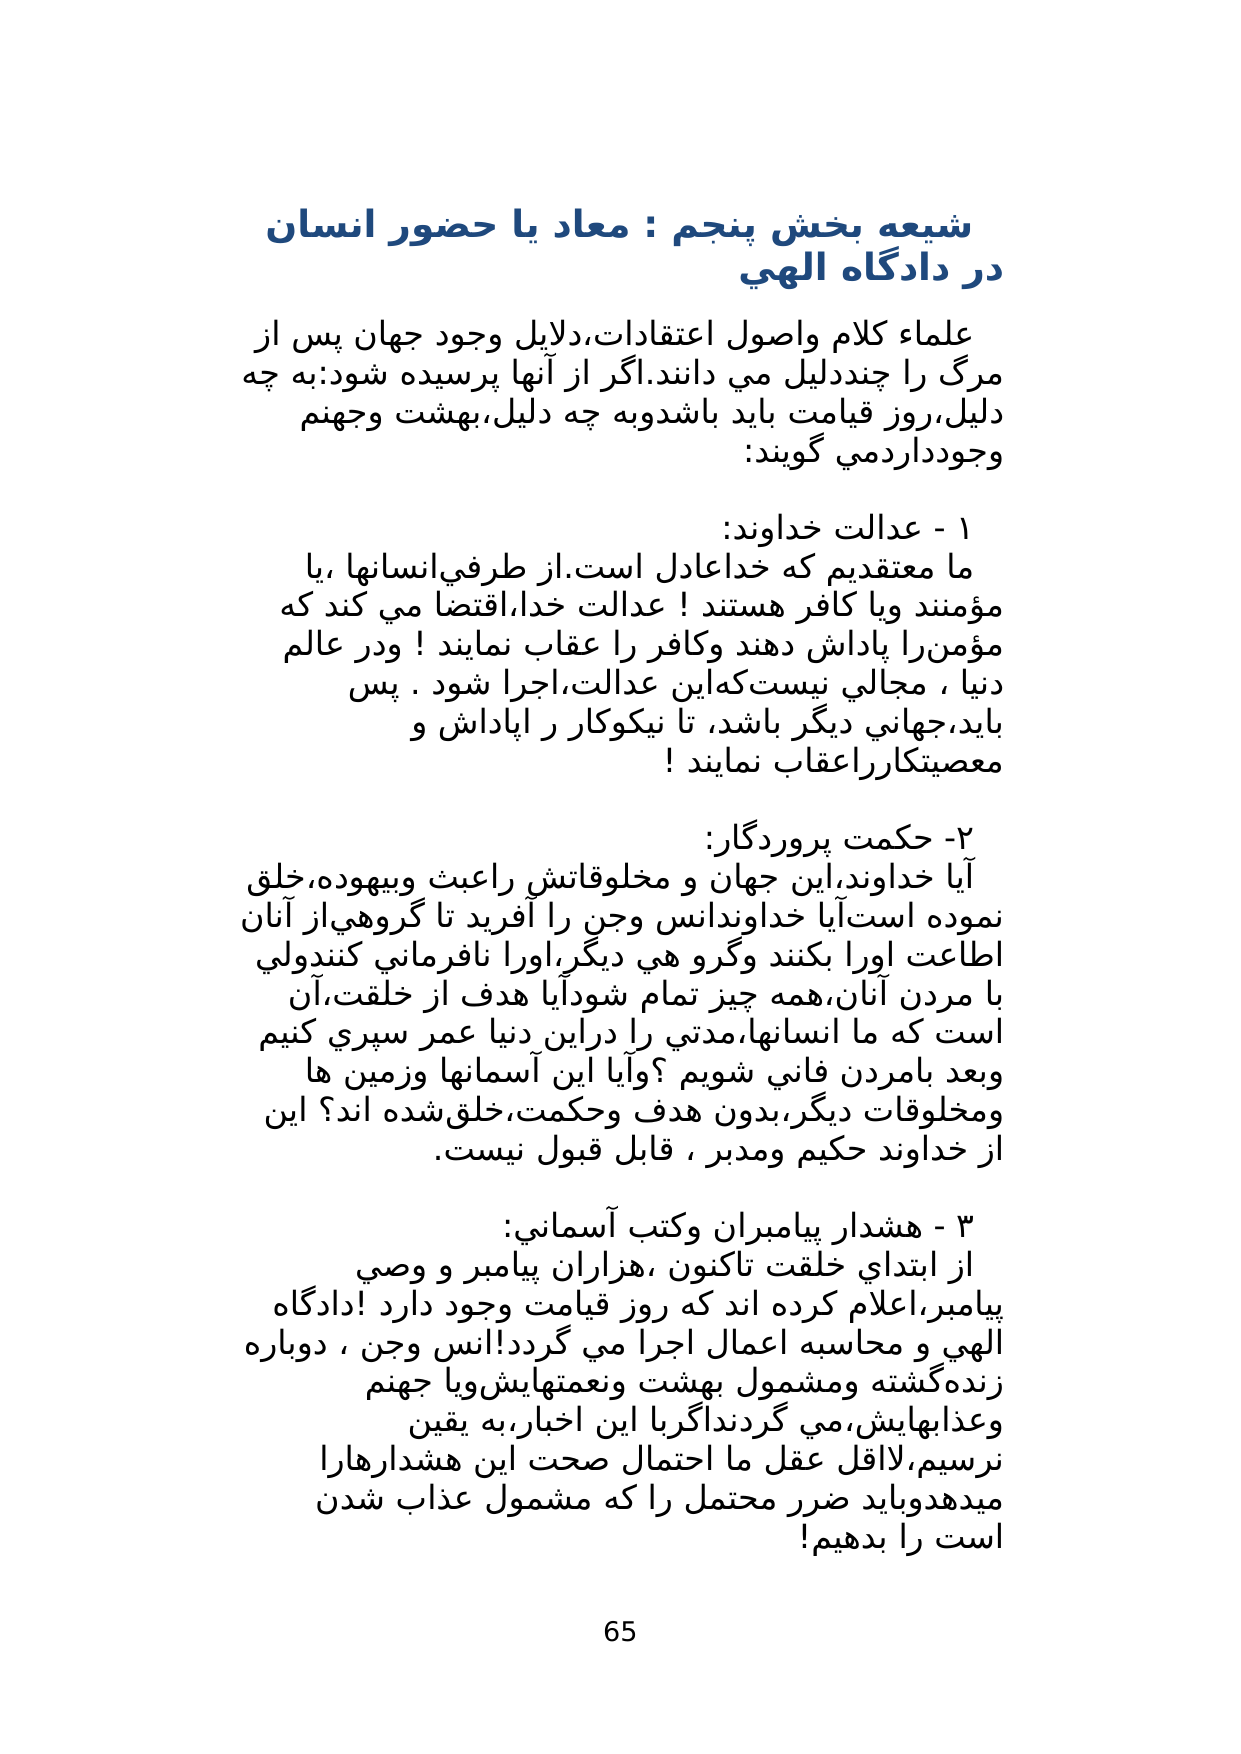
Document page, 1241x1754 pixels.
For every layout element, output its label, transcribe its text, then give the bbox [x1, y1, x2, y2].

text علماء كلام‌ واصول‌ اعتقادات‌،دلايل‌ وجود جهان‌ پس‌ از مرگ‌ را چنددليل‌ مي‌ دانند.اگر از آنها پرسيده‌ شود:به‌ چه‌ دليل‌،روز قيامت‌ بايد باشدوبه‌ چه‌ دليل‌،بهشت‌ وجهنم‌ وجودداردمي‌ گويند: [236, 314, 1004, 470]
text ما معتقديم‌ كه‌ خداعادل‌ است‌.از طرفي‌انسانها ،يا مؤمنند ويا كافر هستند ! عدالت‌ خدا،اقتضا مي‌ كند كه‌ مؤمن‌را پاداش‌ دهند وكافر را عقاب‌ نمايند ! ودر عالم‌ دنيا ، مجالي‌ نيست‌كه‌اين‌ عدالت‌،اجرا شود . پس‌ بايد،جهاني‌ ديگر باشد، تا نيكوكار ر اپاداش‌ و معصيتكارراعقاب‌ نمايند ! [236, 547, 1004, 780]
text ٢- حكمت‌ پروردگار: [236, 818, 1004, 857]
text ١ - عدالت‌ خداوند: [236, 508, 1004, 547]
subtitle شيعه بخش پنجم : معاد يا حضور انسان‌ در دادگاه‌ الهي [236, 202, 1004, 289]
text آيا خداوند،اين‌ جهان‌ و مخلوقاتش‌ راعبث‌ وبيهوده‌،خلق‌ نموده‌ است‌آيا خداوندانس‌ وجن‌ را آفريد تا گروهي‌از آنان‌ اطاعت‌ اورا بكنند وگرو هي‌ ديگر،اورا نافرماني‌ كنندولي‌ با مردن‌ آنان‌،همه‌ چيز تمام‌ شودآيا هدف‌ از خلقت‌،آن‌ است‌ كه‌ ما انسانها،مدتي‌ را دراين‌ دنيا عمر سپري‌ كنيم‌ وبعد بامردن‌ فاني‌ شويم‌ ؟وآيا اين‌ آسمانها وزمين‌ ها ومخلوقات‌ ديگر،بدون‌ هدف‌ وحكمت‌،خلق‌شده‌ اند؟ اين‌ از خداوند حكيم‌ ومدبر ، قابل‌ قبول‌ نيست‌. [236, 857, 1004, 1168]
text ٣ - هشدار پيامبران‌ وكتب‌ آسماني‌: [236, 1207, 1004, 1245]
text از ابتداي‌ خلقت‌ تاكنون‌ ،هزاران‌ پيامبر و وصي‌ پيامبر،اعلام‌ كرده‌ اند كه‌ روز قيامت‌ وجود دارد !دادگاه‌ الهي‌ و محاسبه‌ اعمال‌ اجرا مي‌ گردد!انس‌ وجن‌ ، دوباره‌ زنده‌گشته‌ ومشمول‌ بهشت‌ ونعمتهايش‌ويا جهنم‌ وعذابهايش‌،مي‌ گردنداگربا اين‌ اخبار،به‌ يقين‌ نرسيم‌،لااقل‌ عقل‌ ما احتمال‌ صحت‌ اين‌ هشدارهارا ميدهدوبايد ضرر محتمل‌ را كه‌ مشمول‌ عذاب‌ شدن‌ است‌ را بدهيم‌! [236, 1245, 1004, 1556]
